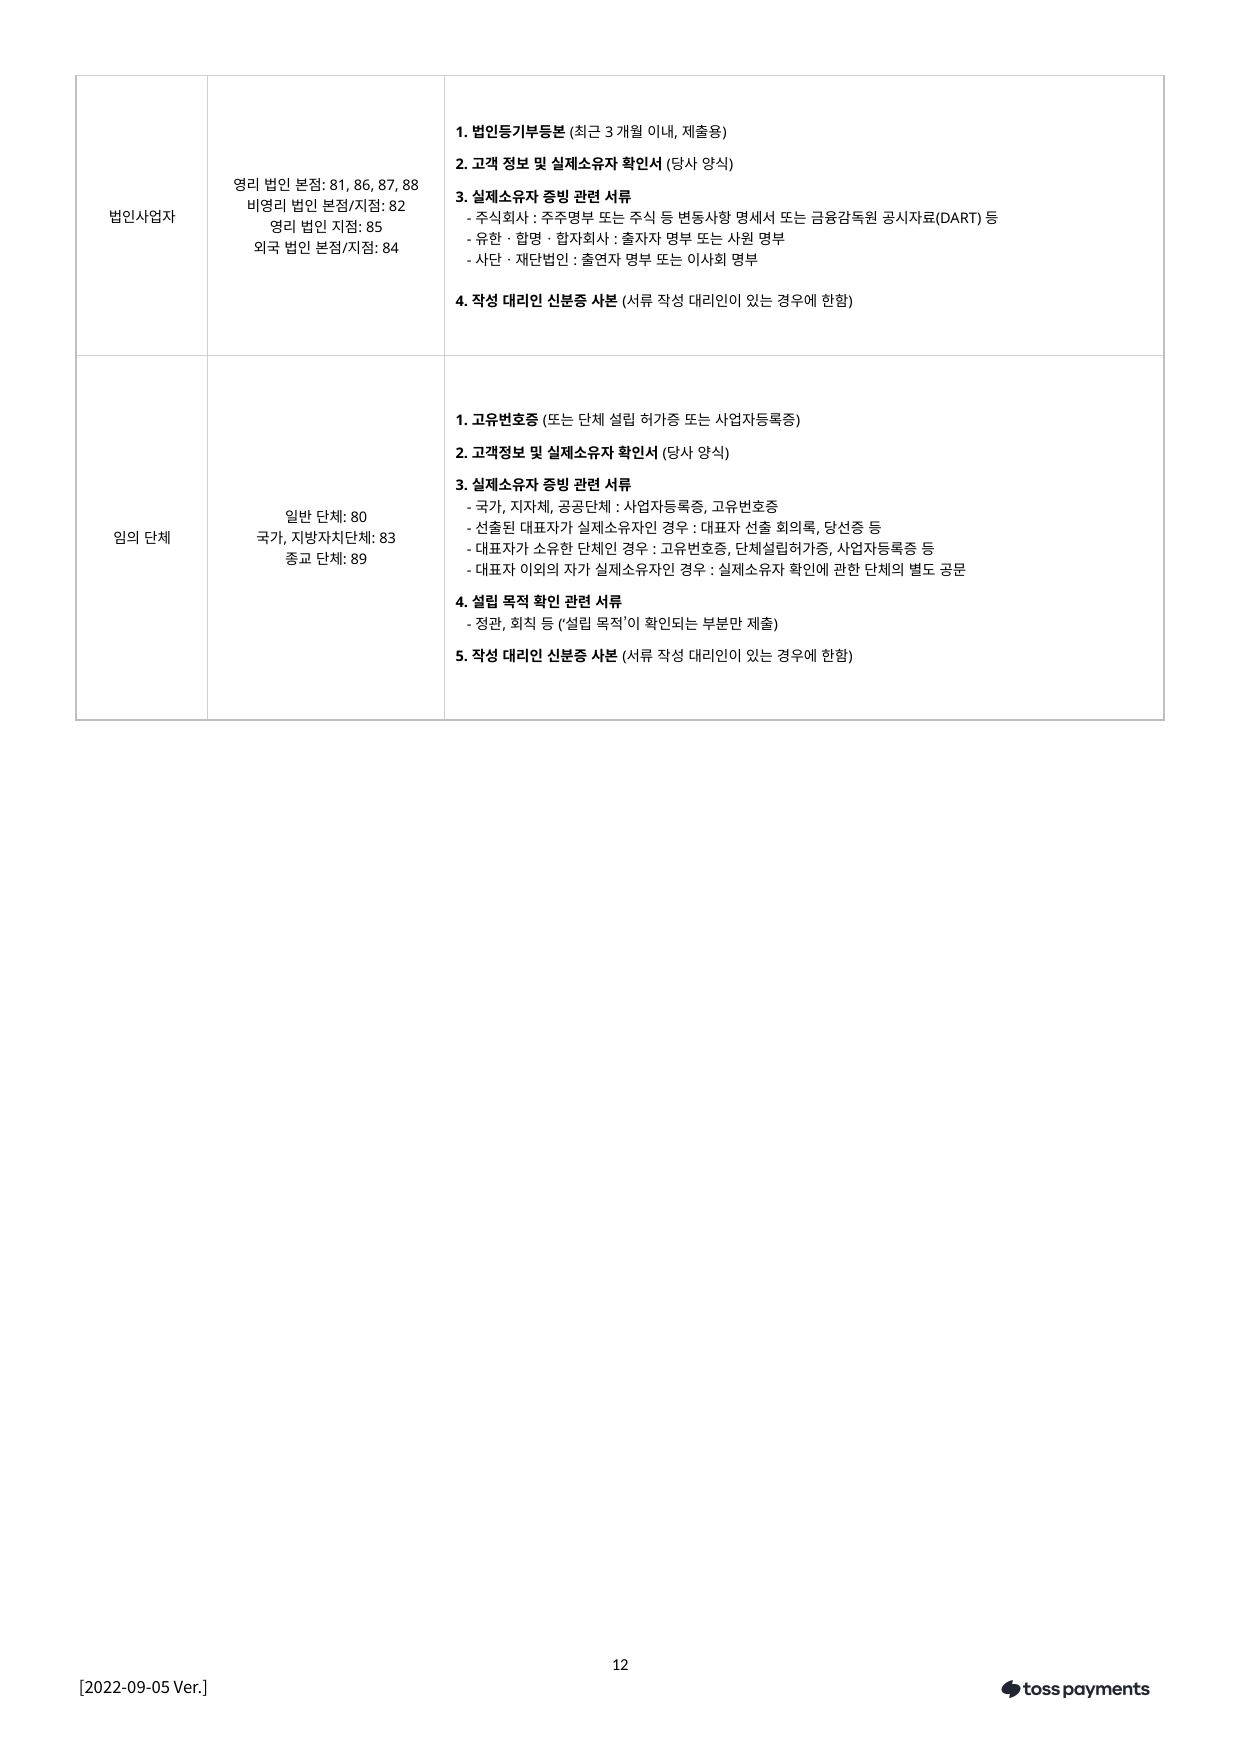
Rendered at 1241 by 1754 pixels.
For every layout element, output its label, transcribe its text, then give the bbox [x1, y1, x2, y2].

table_cell 1. 고유번호증 (또는 단체 설립 허가증 또는 사업자등록증) 2. 고객정보 및 실제소유자 확인서 (당사 양식) 3. 실제소유자 증빙 관련 서류 - 국가, 지자체, 공공단체 : 사업자등록증, 고유번호증 - 선출된 대표자가 실제소유자인 경우 : 대표자 선출 회의록, 당선증 등 - 대표자가 소유한 단체인 경우 : 고유번호증, 단체설립허가증, 사업자등록증 등 - 대표자 이외의 자가 실제소유자인 경우 : 실제소유자 확인에 관한 단체의 별도 공문 4. 설립 목적 확인 관련 서류 - 정관, 회칙 등 (‘설립 목적’이 확인되는 부분만 제출) 5. 작성 대리인 신분증 사본 (서류 작성 대리인이 있는 경우에 한함) [445, 356, 1163, 718]
table_cell 일반 단체: 80 국가, 지방자치단체: 83 종교 단체: 89 [208, 356, 444, 718]
picture [983, 1658, 1168, 1720]
table_cell 법인사업자 [77, 76, 207, 355]
table_cell 임의 단체 [77, 356, 207, 718]
table_cell 1. 법인등기부등본 (최근 3개월 이내, 제출용) 2. 고객 정보 및 실제소유자 확인서 (당사 양식) 3. 실제소유자 증빙 관련 서류 - 주식회사 : 주주명부 또는 주식 등 변동사항 명세서 또는 금융감독원 공시자료(DART) 등 - 유한ㆍ합명ㆍ합자회사 : 출자자 명부 또는 사원 명부 - 사단ㆍ재단법인 : 출연자 명부 또는 이사회 명부 4. 작성 대리인 신분증 사본 (서류 작성 대리인이 있는 경우에 한함) [445, 76, 1163, 355]
table_cell 영리 법인 본점: 81, 86, 87, 88 비영리 법인 본점/지점: 82 영리 법인 지점: 85 외국 법인 본점/지점: 84 [208, 76, 444, 355]
